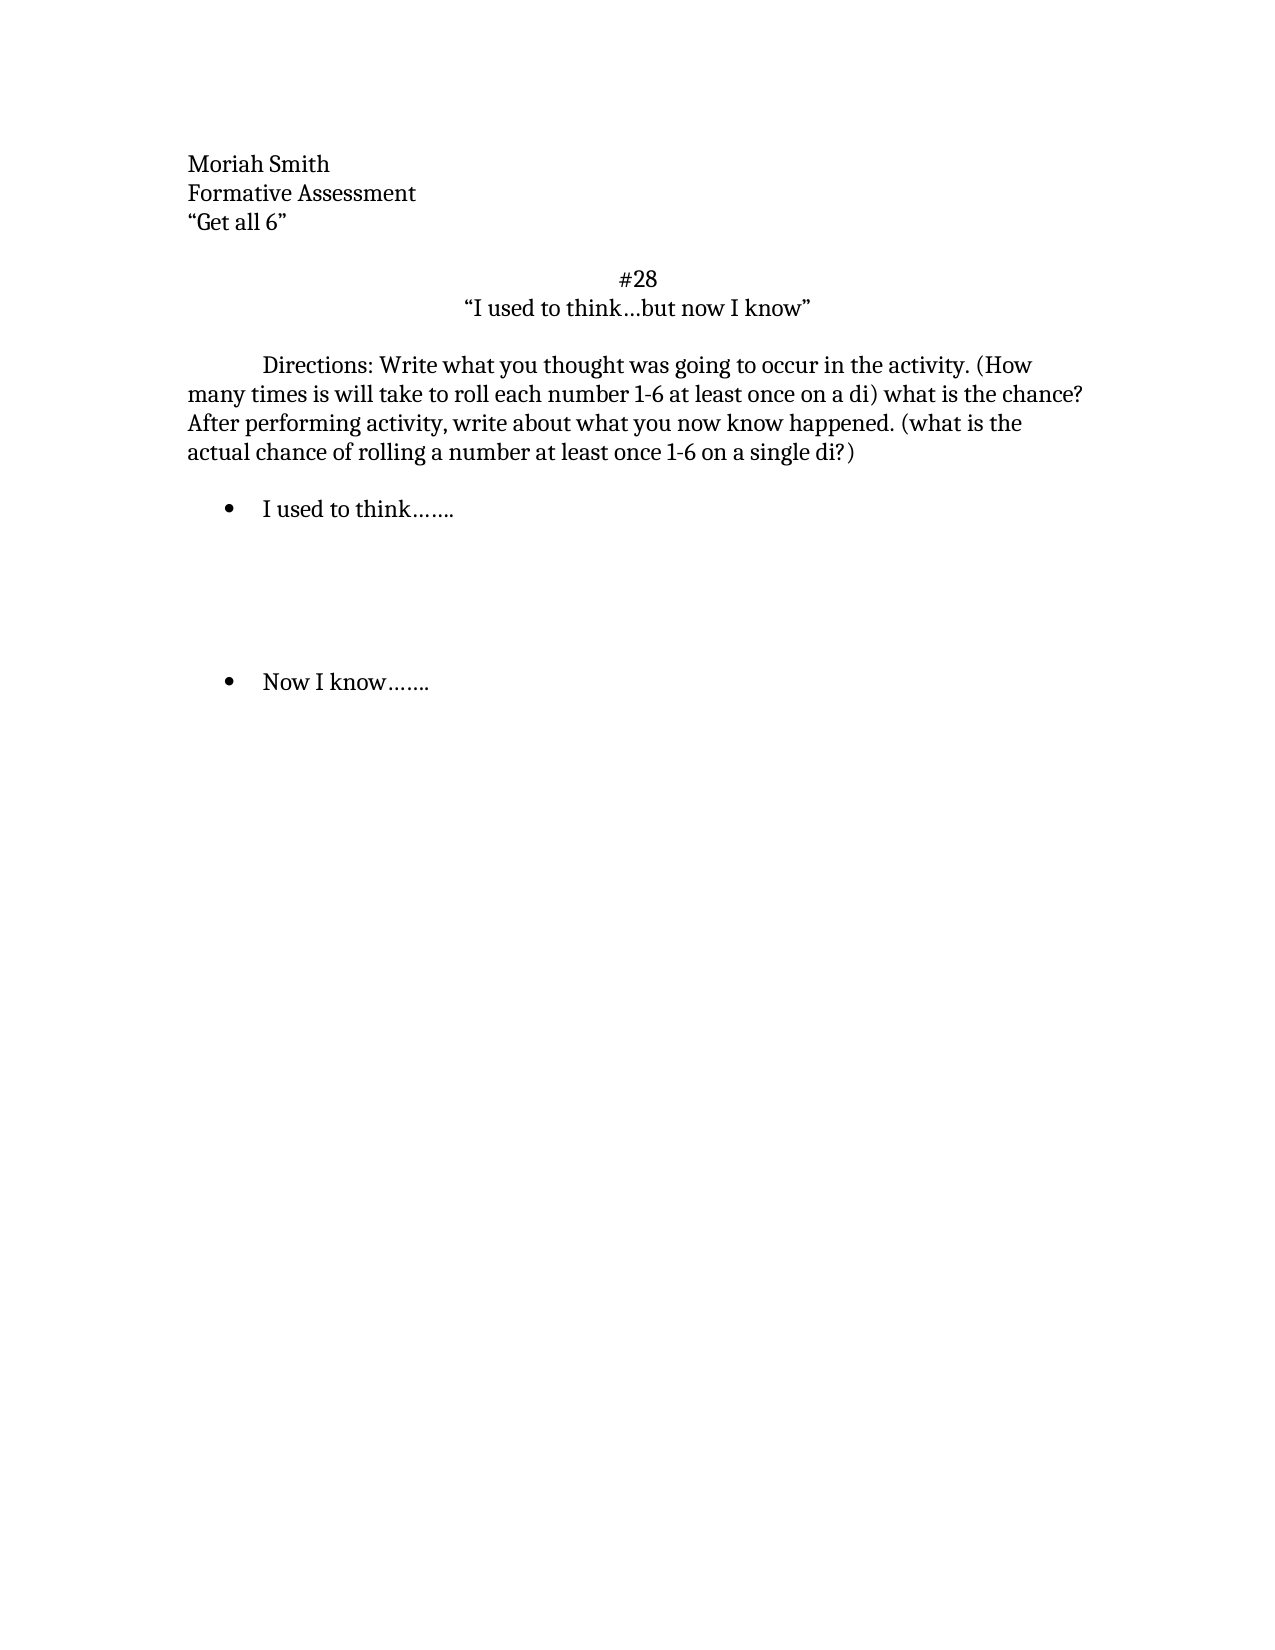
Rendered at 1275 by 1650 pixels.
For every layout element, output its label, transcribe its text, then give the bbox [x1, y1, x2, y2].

text After performing activity, write about what you now know happened. (what is the actual chance of rolling a number at least once 1-6 on a single di?) [187, 409, 1087, 466]
text “I used to think…but now I know” [187, 294, 1087, 322]
text Directions: Write what you thought was going to occur in the activity. (How many times is will take to roll each number 1-6 at least once on a di) what is the chance? [187, 351, 1087, 409]
text Moriah Smith [187, 150, 1087, 179]
text Formative Assessment [187, 179, 1087, 207]
text #28 [187, 265, 1087, 294]
list I used to think……. [225, 495, 1087, 524]
list Now I know……. [225, 667, 1087, 696]
text “Get all 6” [187, 207, 1087, 236]
